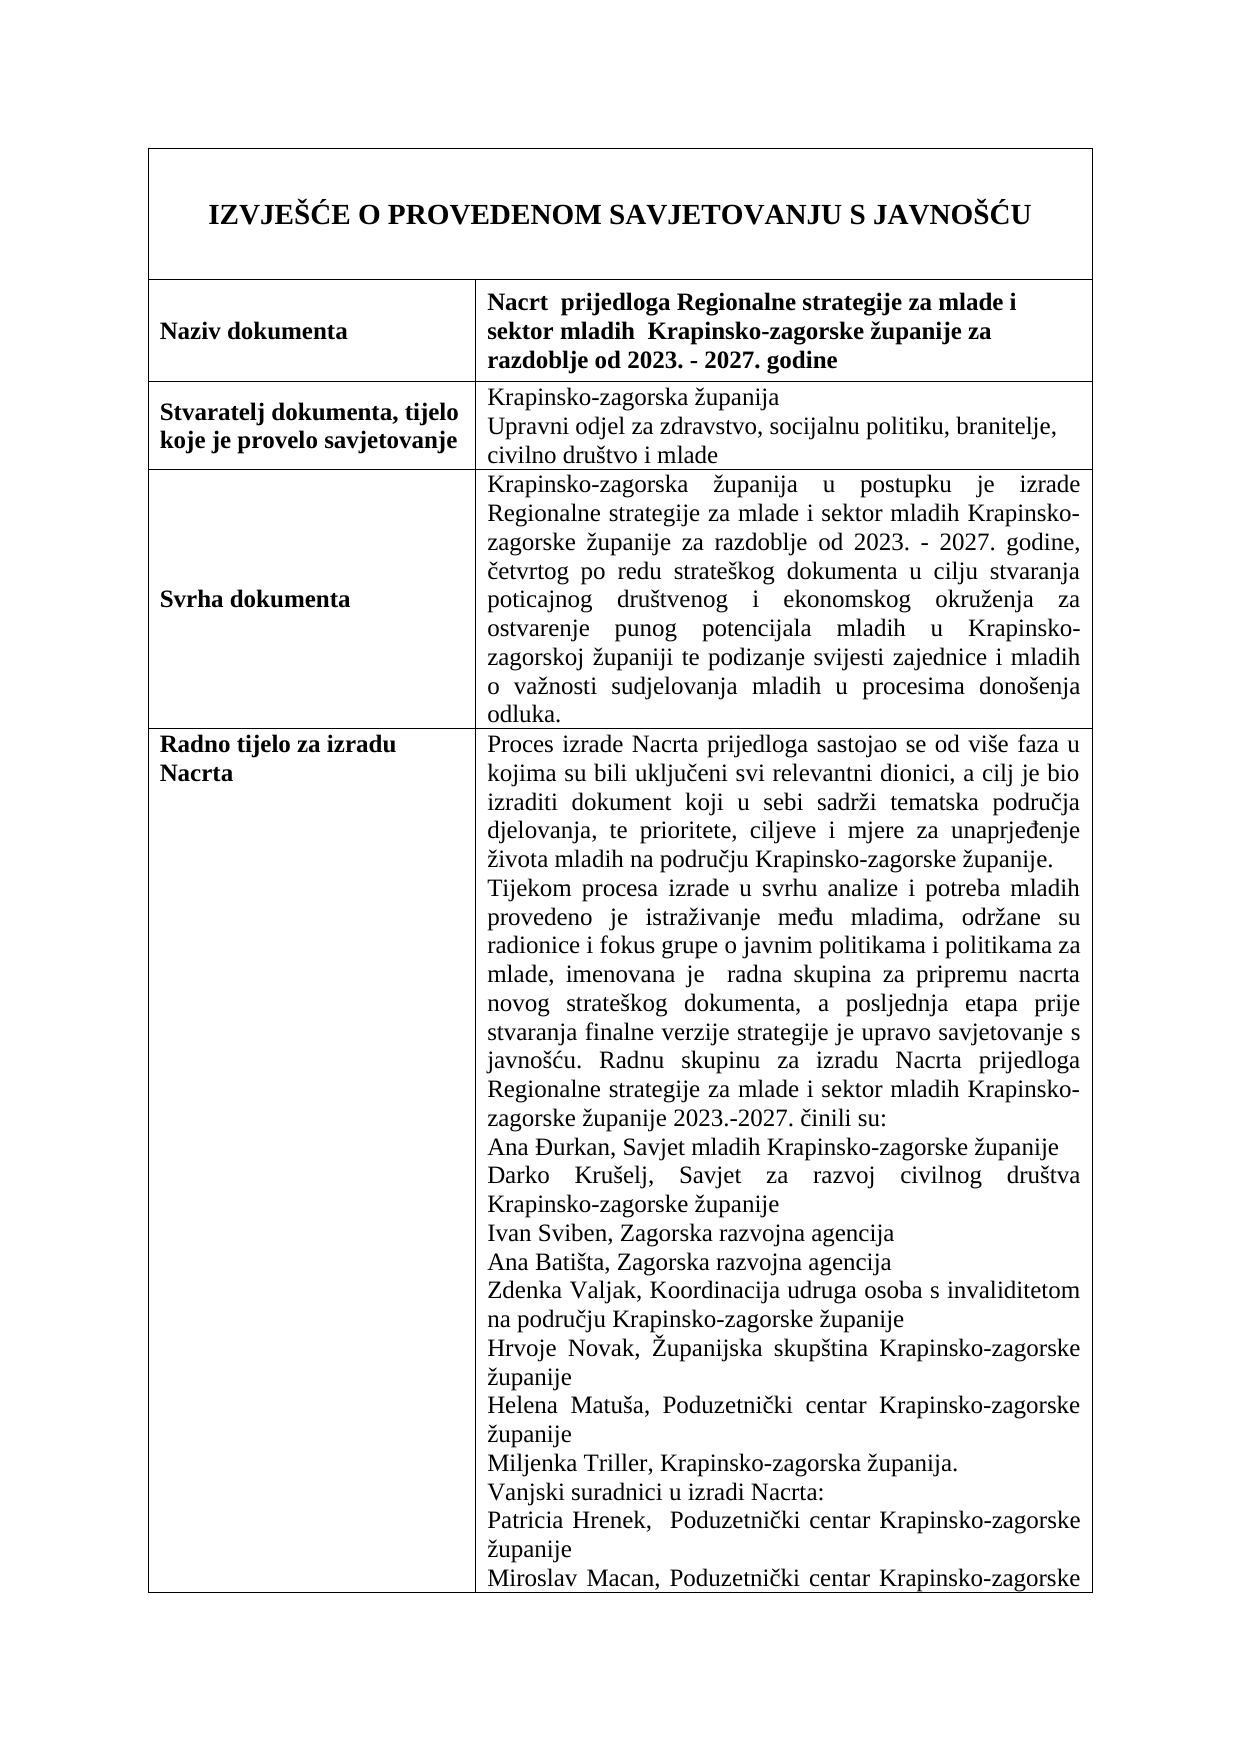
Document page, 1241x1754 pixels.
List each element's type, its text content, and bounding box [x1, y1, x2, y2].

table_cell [149, 729, 475, 1592]
table_cell Naziv dokumenta [149, 280, 475, 381]
table_cell Nacrt prijedloga Regionalne strategije za mlade i sektor mladih Krapinsko-zagorske županije za razdoblje od 2023. - 2027. godine [476, 280, 1092, 381]
table_header IZVJEŠĆE O PROVEDENOM SAVJETOVANJU S JAVNOŠĆU [149, 149, 1092, 279]
table_cell Krapinsko-zagorska županija u postupku je izrade Regionalne strategije za mlade i sektor mladih Krapinsko-zagorske županije za razdoblje od 2023. - 2027. godine, četvrtog po redu strateškog dokumenta u cilju stvaranja poticajnog društvenog i ekonomskog okruženja za ostvarenje punog potencijala mladih u Krapinsko-zagorskoj županiji te podizanje svijesti zajednice i mladih o važnosti sudjelovanja mladih u procesima donošenja odluka. [476, 470, 1092, 728]
table_cell Krapinsko-zagorska županija Upravni odjel za zdravstvo, socijalnu politiku, branitelje, civilno društvo i mlade [476, 382, 1092, 468]
table_cell Svrha dokumenta [149, 470, 475, 728]
table_cell Stvaratelj dokumenta, tijelo koje je provelo savjetovanje [149, 382, 475, 468]
